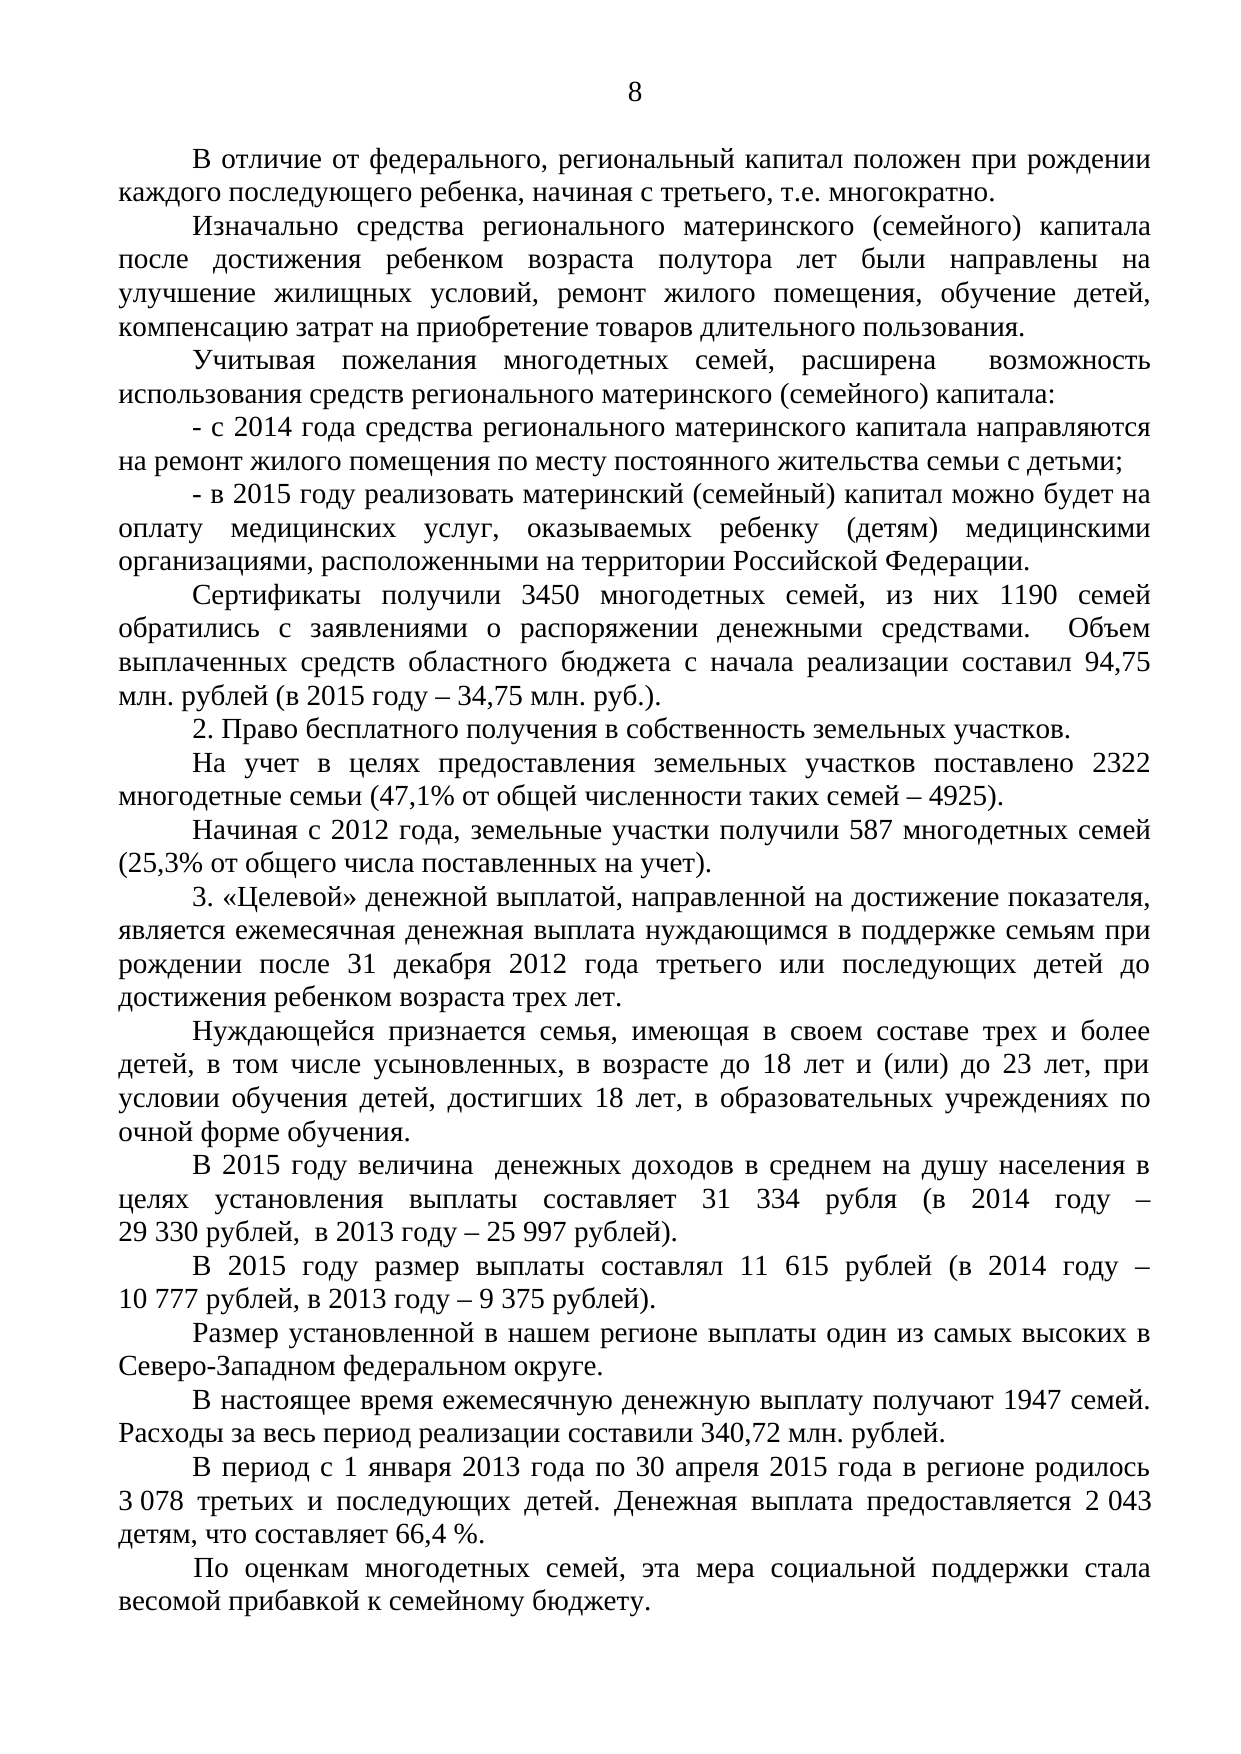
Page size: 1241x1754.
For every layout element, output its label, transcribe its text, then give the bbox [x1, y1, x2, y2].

text Изначально средства регионального материнского (семейного) капитала после достижения ребенком возраста полутора лет были направлены на улучшение жилищных условий, ремонт жилого помещения, обучение детей, компенсацию затрат на приобретение товаров длительного пользования. [118, 208, 1152, 342]
text В период с 1 января 2013 года по 30 апреля 2015 года в регионе родилось 3 078 третьих и последующих детей. Денежная выплата предоставляется 2 043 детям, что составляет 66,4 %. [118, 1449, 1152, 1550]
text 2. Право бесплатного получения в собственность земельных участков. [118, 711, 1152, 745]
text Нуждающейся признается семья, имеющая в своем составе трех и более детей, в том числе усыновленных, в возрасте до 18 лет и (или) до 23 лет, при условии обучения детей, достигших 18 лет, в образовательных учреждениях по очной форме обучения. [118, 1013, 1152, 1147]
text - с 2014 года средства регионального материнского капитала направляются на ремонт жилого помещения по месту постоянного жительства семьи с детьми; [118, 409, 1152, 476]
title Размер установленной в нашем регионе выплаты один из самых высоких в Северо-Западном федеральном округе. [118, 1315, 1152, 1382]
text Учитывая пожелания многодетных семей, расширена возможность использования средств регионального материнского (семейного) капитала: [118, 342, 1152, 409]
text В отличие от федерального, региональный капитал положен при рождении каждого последующего ребенка, начиная с третьего, т.е. многократно. [118, 141, 1152, 208]
text На учет в целях предоставления земельных участков поставлено 2322 многодетные семьи (47,1% от общей численности таких семей – 4925). [118, 745, 1152, 812]
text 3. «Целевой» денежной выплатой, направленной на достижение показателя, является ежемесячная денежная выплата нуждающимся в поддержке семьям при рождении после 31 декабря 2012 года третьего или последующих детей до достижения ребенком возраста трех лет. [118, 879, 1152, 1013]
text Начиная с 2012 года, земельные участки получили 587 многодетных семей (25,3% от общего числа поставленных на учет). [118, 812, 1152, 879]
title По оценкам многодетных семей, эта мера социальной поддержки стала весомой прибавкой к семейному бюджету. [118, 1550, 1152, 1617]
text В настоящее время ежемесячную денежную выплату получают 1947 семей. Расходы за весь период реализации составили 340,72 млн. рублей. [118, 1382, 1152, 1449]
text В 2015 году величина денежных доходов в среднем на душу населения в целях установления выплаты составляет 31 334 рубля (в 2014 году – 29 330 рублей, в 2013 году – 25 997 рублей). [118, 1147, 1152, 1248]
text - в 2015 году реализовать материнский (семейный) капитал можно будет на оплату медицинских услуг, оказываемых ребенку (детям) медицинскими организациями, расположенными на территории Российской Федерации. [118, 476, 1152, 577]
text Сертификаты получили 3450 многодетных семей, из них 1190 семей обратились с заявлениями о распоряжении денежными средствами. Объем выплаченных средств областного бюджета с начала реализации составил 94,75 млн. рублей (в 2015 году – 34,75 млн. руб.). [118, 577, 1152, 711]
text В 2015 году размер выплаты составлял 11 615 рублей (в 2014 году – 10 777 рублей, в 2013 году – 9 375 рублей). [118, 1248, 1152, 1315]
